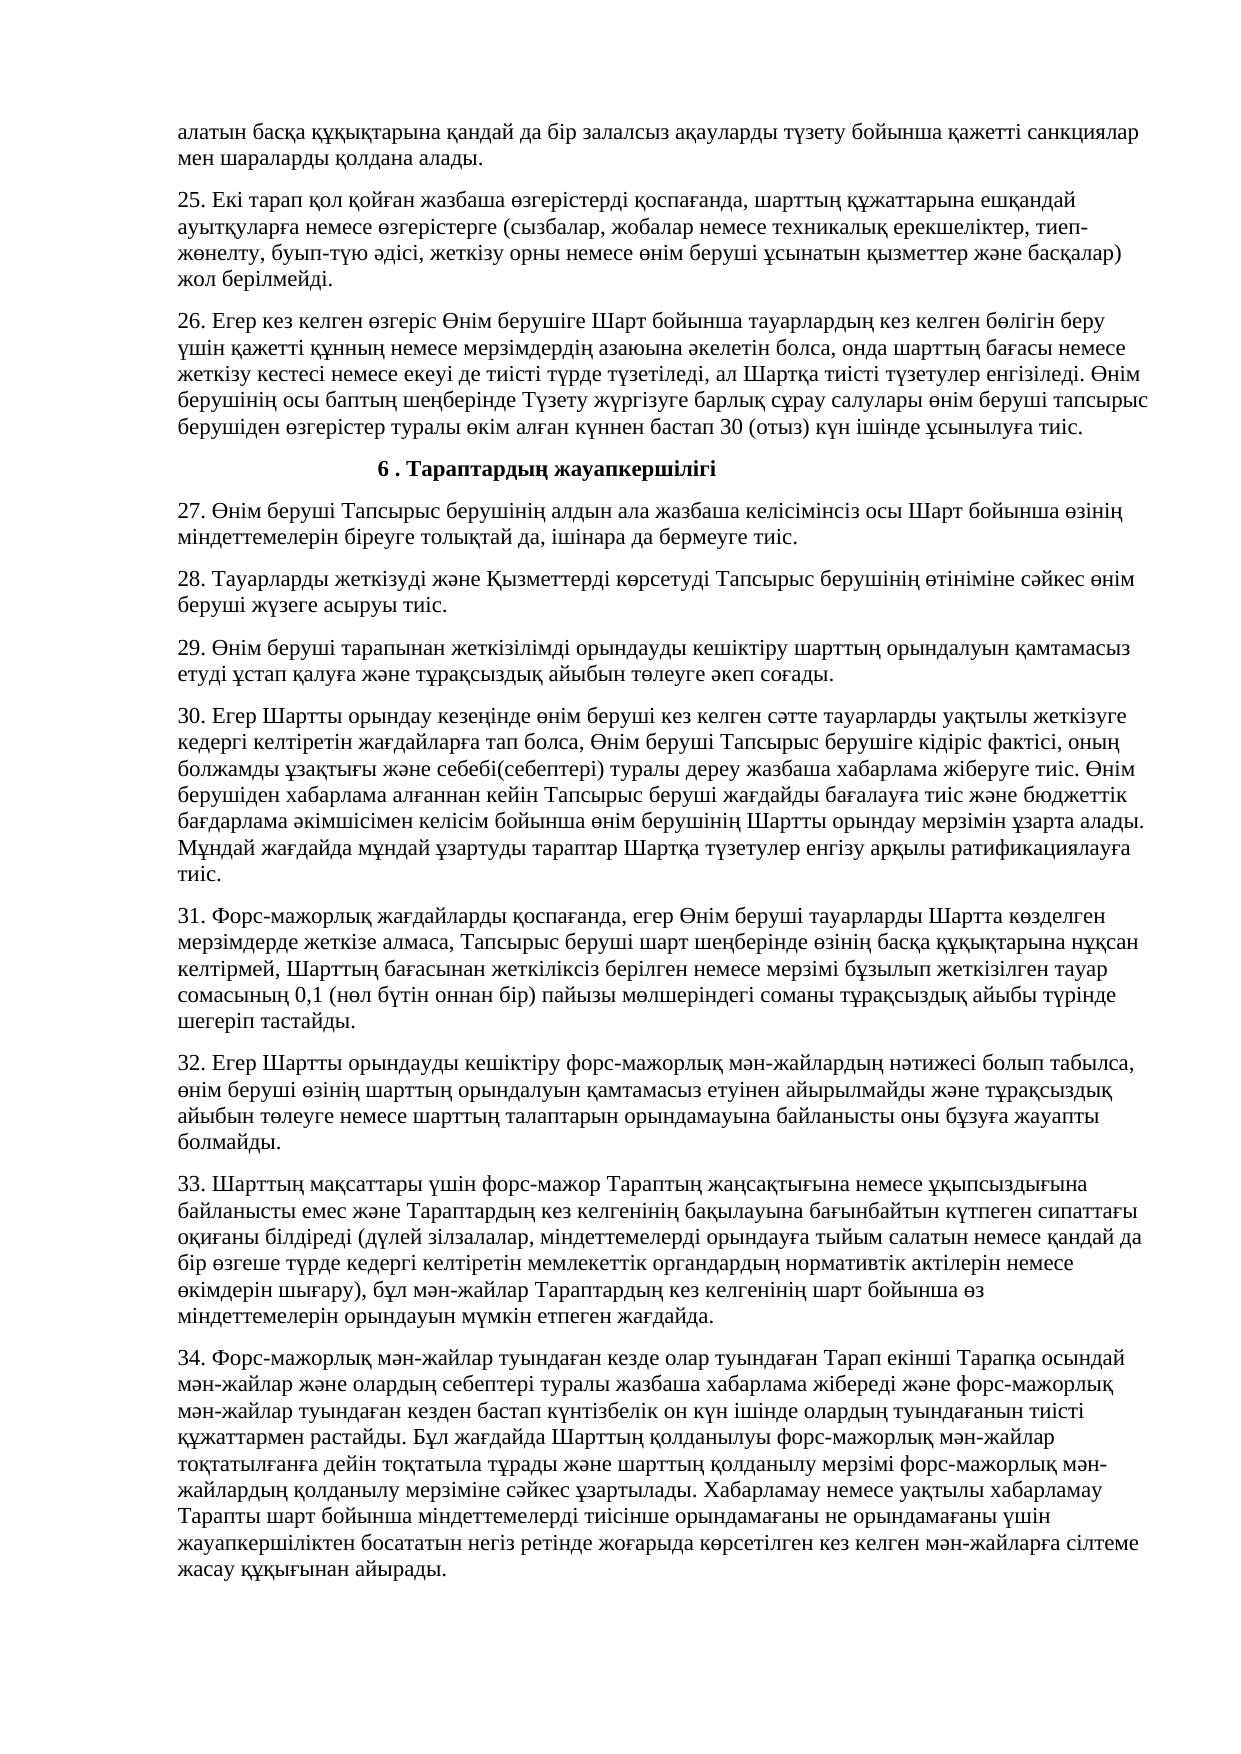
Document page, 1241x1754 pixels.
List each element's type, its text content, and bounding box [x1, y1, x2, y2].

text 26. Егер кез келген өзгеріс Өнім берушіге Шарт бойынша тауарлардың кез келген бөлігін беру үшін қажетті құнның немесе мерзімдердің азаюына әкелетін болса, онда шарттың бағасы немесе жеткізу кестесі немесе екеуі де тиісті түрде түзетіледі, ал Шартқа тиісті түзетулер енгізіледі. Өнім берушінің осы баптың шеңберінде Түзету жүргізуге барлық сұрау салулары өнім беруші тапсырыс берушіден өзгерістер туралы өкім алған күннен бастап 30 (отыз) күн ішінде ұсынылуға тиіс. [177, 307, 1152, 439]
text 32. Егер Шартты орындауды кешіктіру форс-мажорлық мән-жайлардың нәтижесі болып табылса, өнім беруші өзінің шарттың орындалуын қамтамасыз етуінен айырылмайды және тұрақсыздық айыбын төлеуге немесе шарттың талаптарын орындамауына байланысты оны бұзуға жауапты болмайды. [177, 1049, 1152, 1155]
text 33. Шарттың мақсаттары үшін форс-мажор Тараптың жаңсақтығына немесе ұқыпсыздығына байланысты емес және Тараптардың кез келгенінің бақылауына бағынбайтын күтпеген сипаттағы оқиғаны білдіреді (дүлей зілзалалар, міндеттемелерді орындауға тыйым салатын немесе қандай да бір өзгеше түрде кедергі келтіретін мемлекеттік органдардың нормативтік актілерін немесе өкімдерін шығару), бұл мән-жайлар Тараптардың кез келгенінің шарт бойынша өз міндеттемелерін орындауын мүмкін етпеген жағдайда. [177, 1170, 1152, 1328]
text 25. Екі тарап қол қойған жазбаша өзгерістерді қоспағанда, шарттың құжаттарына ешқандай ауытқуларға немесе өзгерістерге (сызбалар, жобалар немесе техникалық ерекшеліктер, тиеп-жөнелту, буып-түю әдісі, жеткізу орны немесе өнім беруші ұсынатын қызметтер және басқалар) жол берілмейді. [177, 186, 1152, 292]
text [177, 118, 1152, 171]
text 29. Өнім беруші тарапынан жеткізілімді орындауды кешіктіру шарттың орындалуын қамтамасыз етуді ұстап қалуға және тұрақсыздық айыбын төлеуге әкеп соғады. [177, 633, 1152, 686]
text 31. Форс-мажорлық жағдайларды қоспағанда, егер Өнім беруші тауарларды Шартта көзделген мерзімдерде жеткізе алмаса, Тапсырыс беруші шарт шеңберінде өзінің басқа құқықтарына нұқсан келтірмей, Шарттың бағасынан жеткіліксіз берілген немесе мерзімі бұзылып жеткізілген тауар сомасының 0,1 (нөл бүтін оннан бір) пайызы мөлшеріндегі соманы тұрақсыздық айыбы түрінде шегеріп тастайды. [177, 902, 1152, 1034]
text 27. Өнім беруші Тапсырыс берушінің алдын ала жазбаша келісімінсіз осы Шарт бойынша өзінің міндеттемелерін біреуге толықтай да, ішінара да бермеуге тиіс. [177, 497, 1152, 549]
text 30. Егер Шартты орындау кезеңінде өнім беруші кез келген сәтте тауарларды уақтылы жеткізуге кедергі келтіретін жағдайларға тап болса, Өнім беруші Тапсырыс берушіге кідіріс фактісі, оның болжамды ұзақтығы және себебі(себептері) туралы дереу жазбаша хабарлама жіберуге тиіс. Өнім берушіден хабарлама алғаннан кейін Тапсырыс беруші жағдайды бағалауға тиіс және бюджеттік бағдарлама әкімшісімен келісім бойынша өнім берушінің Шартты орындау мерзімін ұзарта алады. Мұндай жағдайда мұндай ұзартуды тараптар Шартқа түзетулер енгізу арқылы ратификациялауға тиіс. [177, 702, 1152, 886]
text 6 . Тараптардың жауапкершілігі [177, 455, 1152, 481]
text 34. Форс-мажорлық мән-жайлар туындаған кезде олар туындаған Тарап екінші Тарапқа осындай мән-жайлар және олардың себептері туралы жазбаша хабарлама жібереді және форс-мажорлық мән-жайлар туындаған кезден бастап күнтізбелік он күн ішінде олардың туындағанын тиісті құжаттармен растайды. Бұл жағдайда Шарттың қолданылуы форс-мажорлық мән-жайлар тоқтатылғанға дейін тоқтатыла тұрады және шарттың қолданылу мерзімі форс-мажорлық мән-жайлардың қолданылу мерзіміне сәйкес ұзартылады. Хабарламау немесе уақтылы хабарламау Тарапты шарт бойынша міндеттемелерді тиісінше орындамағаны не орындамағаны үшін жауапкершіліктен босататын негіз ретінде жоғарыда көрсетілген кез келген мән-жайларға сілтеме жасау құқығынан айырады. [177, 1344, 1152, 1581]
text 28. Тауарларды жеткізуді және Қызметтерді көрсетуді Тапсырыс берушінің өтініміне сәйкес өнім беруші жүзеге асыруы тиіс. [177, 565, 1152, 618]
